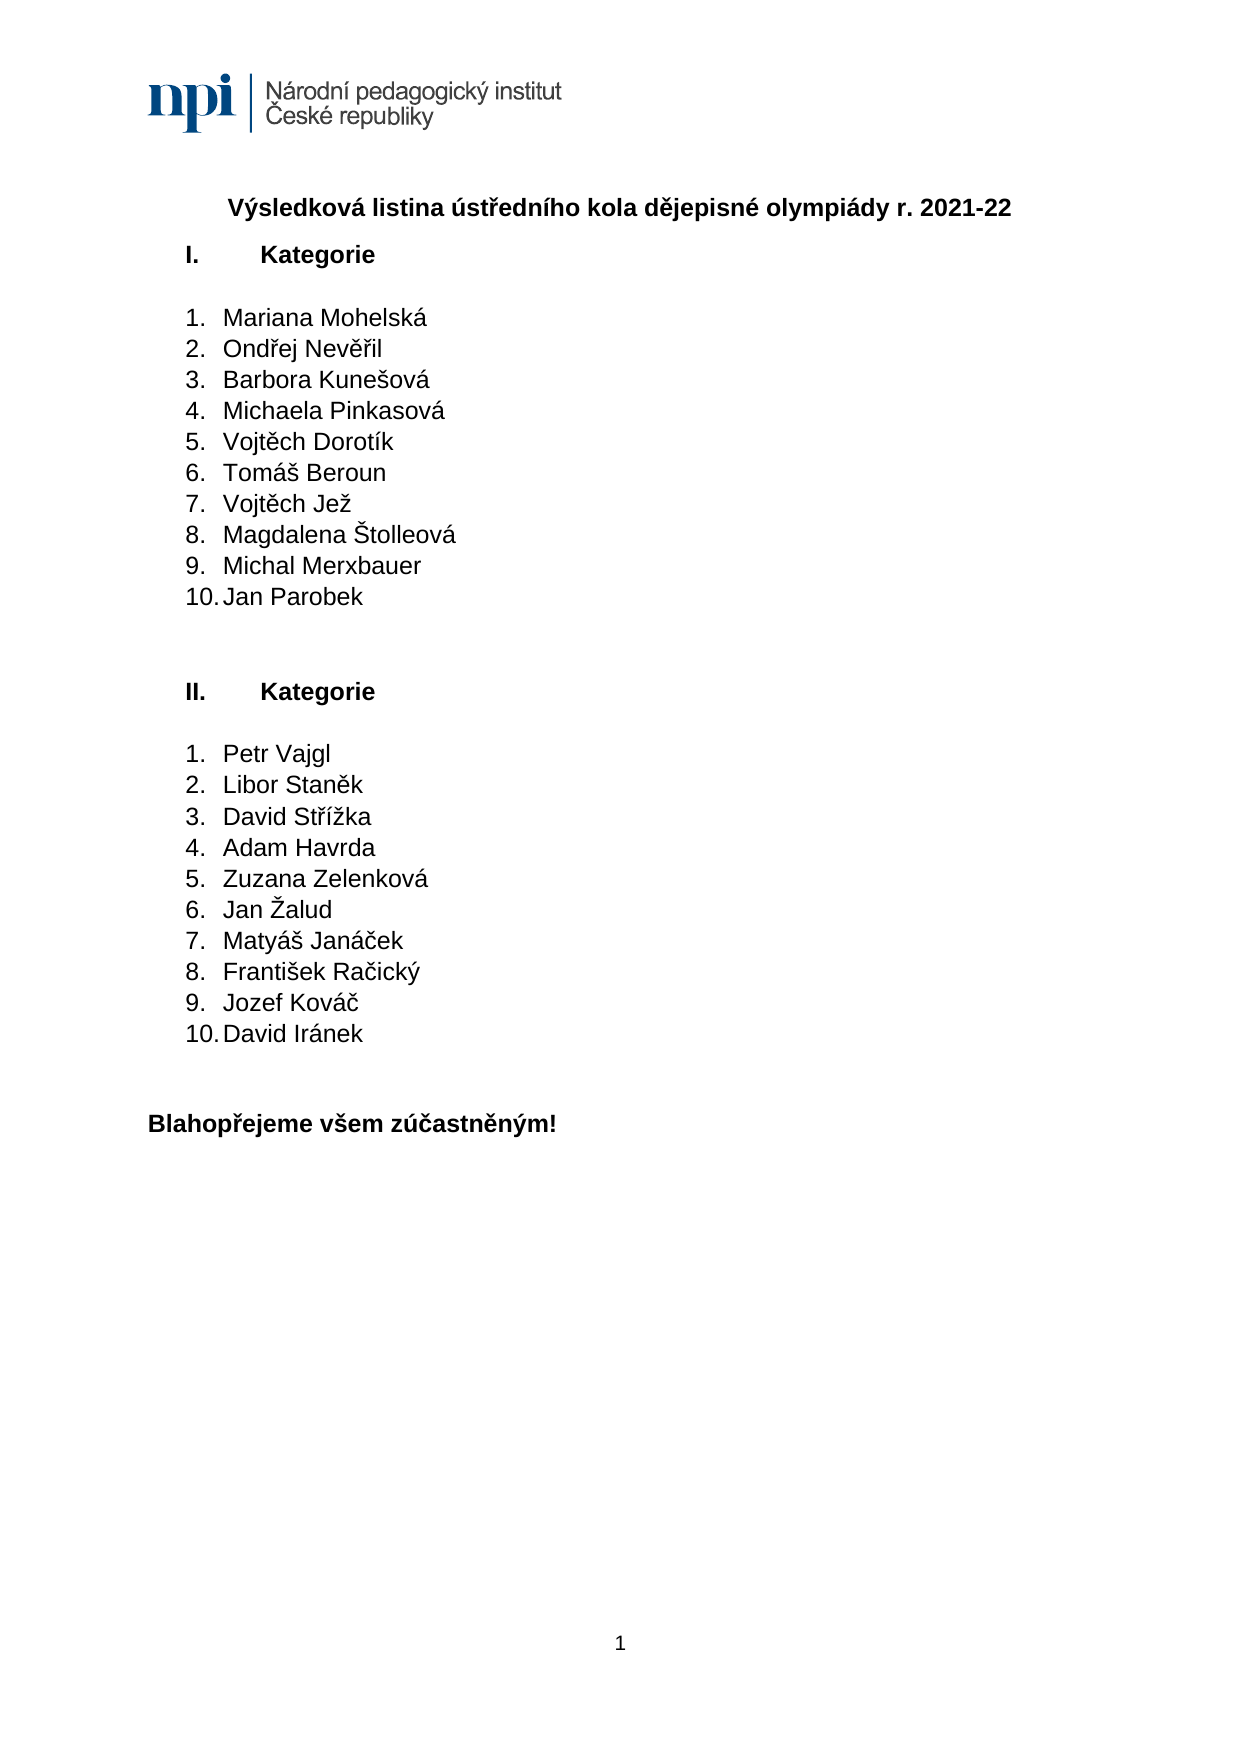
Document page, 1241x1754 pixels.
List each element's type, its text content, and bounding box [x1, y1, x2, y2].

list Vojtěch Jež [185, 489, 1093, 517]
list Magdalena Štolleová [185, 520, 1093, 548]
list Michaela Pinkasová [185, 396, 1093, 424]
list Petr Vajgl [185, 739, 1093, 768]
list Michal Merxbauer [185, 551, 1093, 579]
list David Střížka [185, 801, 1093, 830]
text Výsledková listina ústředního kola dějepisné olympiády r. 2021-22 [148, 193, 1093, 221]
list Vojtěch Dorotík [185, 427, 1093, 455]
list Barbora Kunešová [185, 364, 1093, 393]
list Matyáš Janáček [185, 926, 1093, 954]
list František Račický [185, 957, 1093, 985]
list Zuzana Zelenková [185, 863, 1093, 892]
list Mariana Mohelská [185, 302, 1093, 331]
list Ondřej Nevěřil [185, 333, 1093, 362]
list Adam Havrda [185, 832, 1093, 861]
list David Iránek [185, 1019, 1093, 1047]
list Jan Parobek [185, 582, 1093, 611]
list Kategorie [185, 240, 1093, 269]
list Libor Staněk [185, 770, 1093, 799]
list Jozef Kováč [185, 988, 1093, 1016]
list Tomáš Beroun [185, 458, 1093, 486]
text Blahopřejeme všem zúčastněným! [148, 1109, 1093, 1138]
list Kategorie [185, 677, 1093, 706]
list Jan Žalud [185, 894, 1093, 923]
